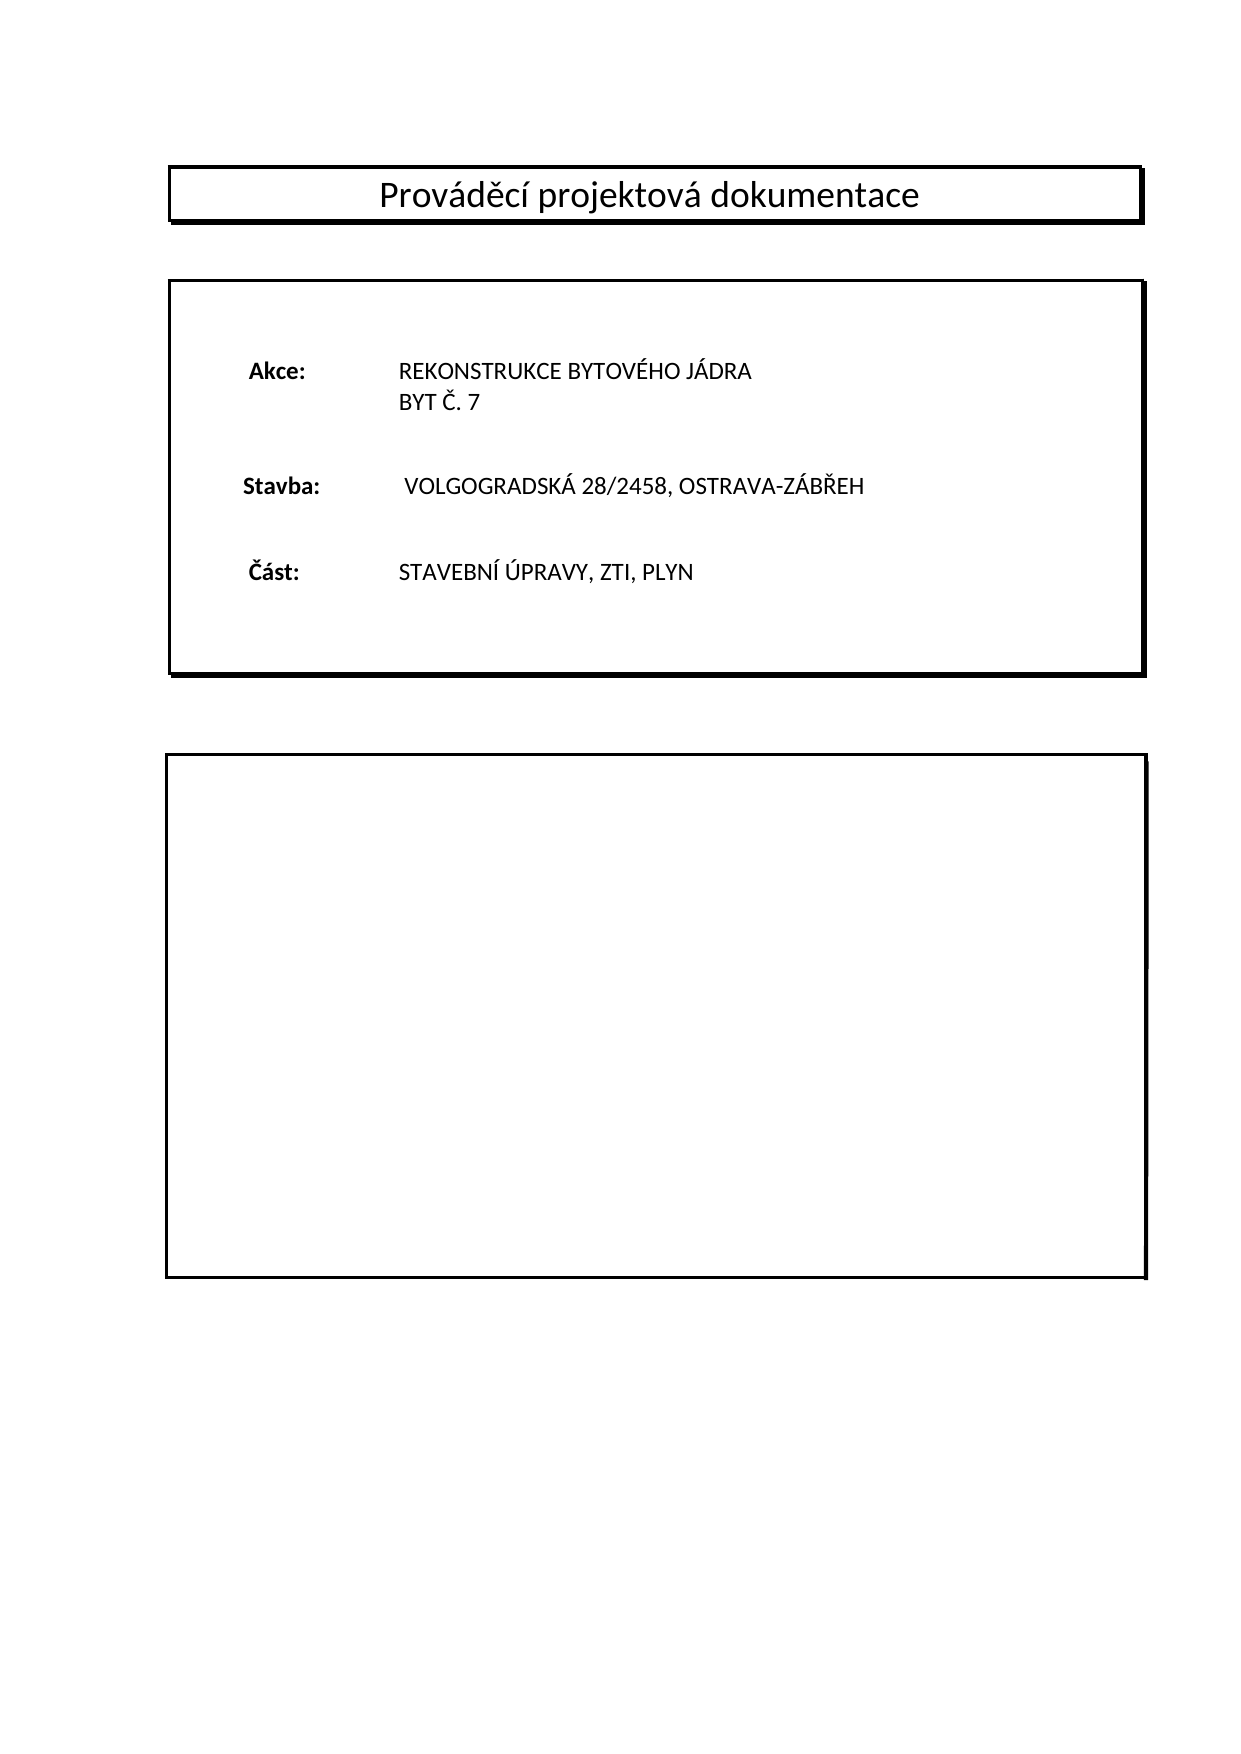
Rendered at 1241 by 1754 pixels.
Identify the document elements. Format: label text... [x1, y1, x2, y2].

text BYT Č. 7 [177, 386, 1122, 417]
text Stavba: VOLGOGRADSKÁ 28/2458, OSTRAVA-ZÁBŘEH [171, 465, 1141, 501]
text Prováděcí projektová dokumentace [171, 169, 1139, 219]
text Akce: REKONSTRUKCE BYTOVÉHO JÁDRA [177, 356, 1122, 386]
text Část: STAVEBNÍ ÚPRAVY, ZTI, PLYN [171, 551, 1141, 587]
